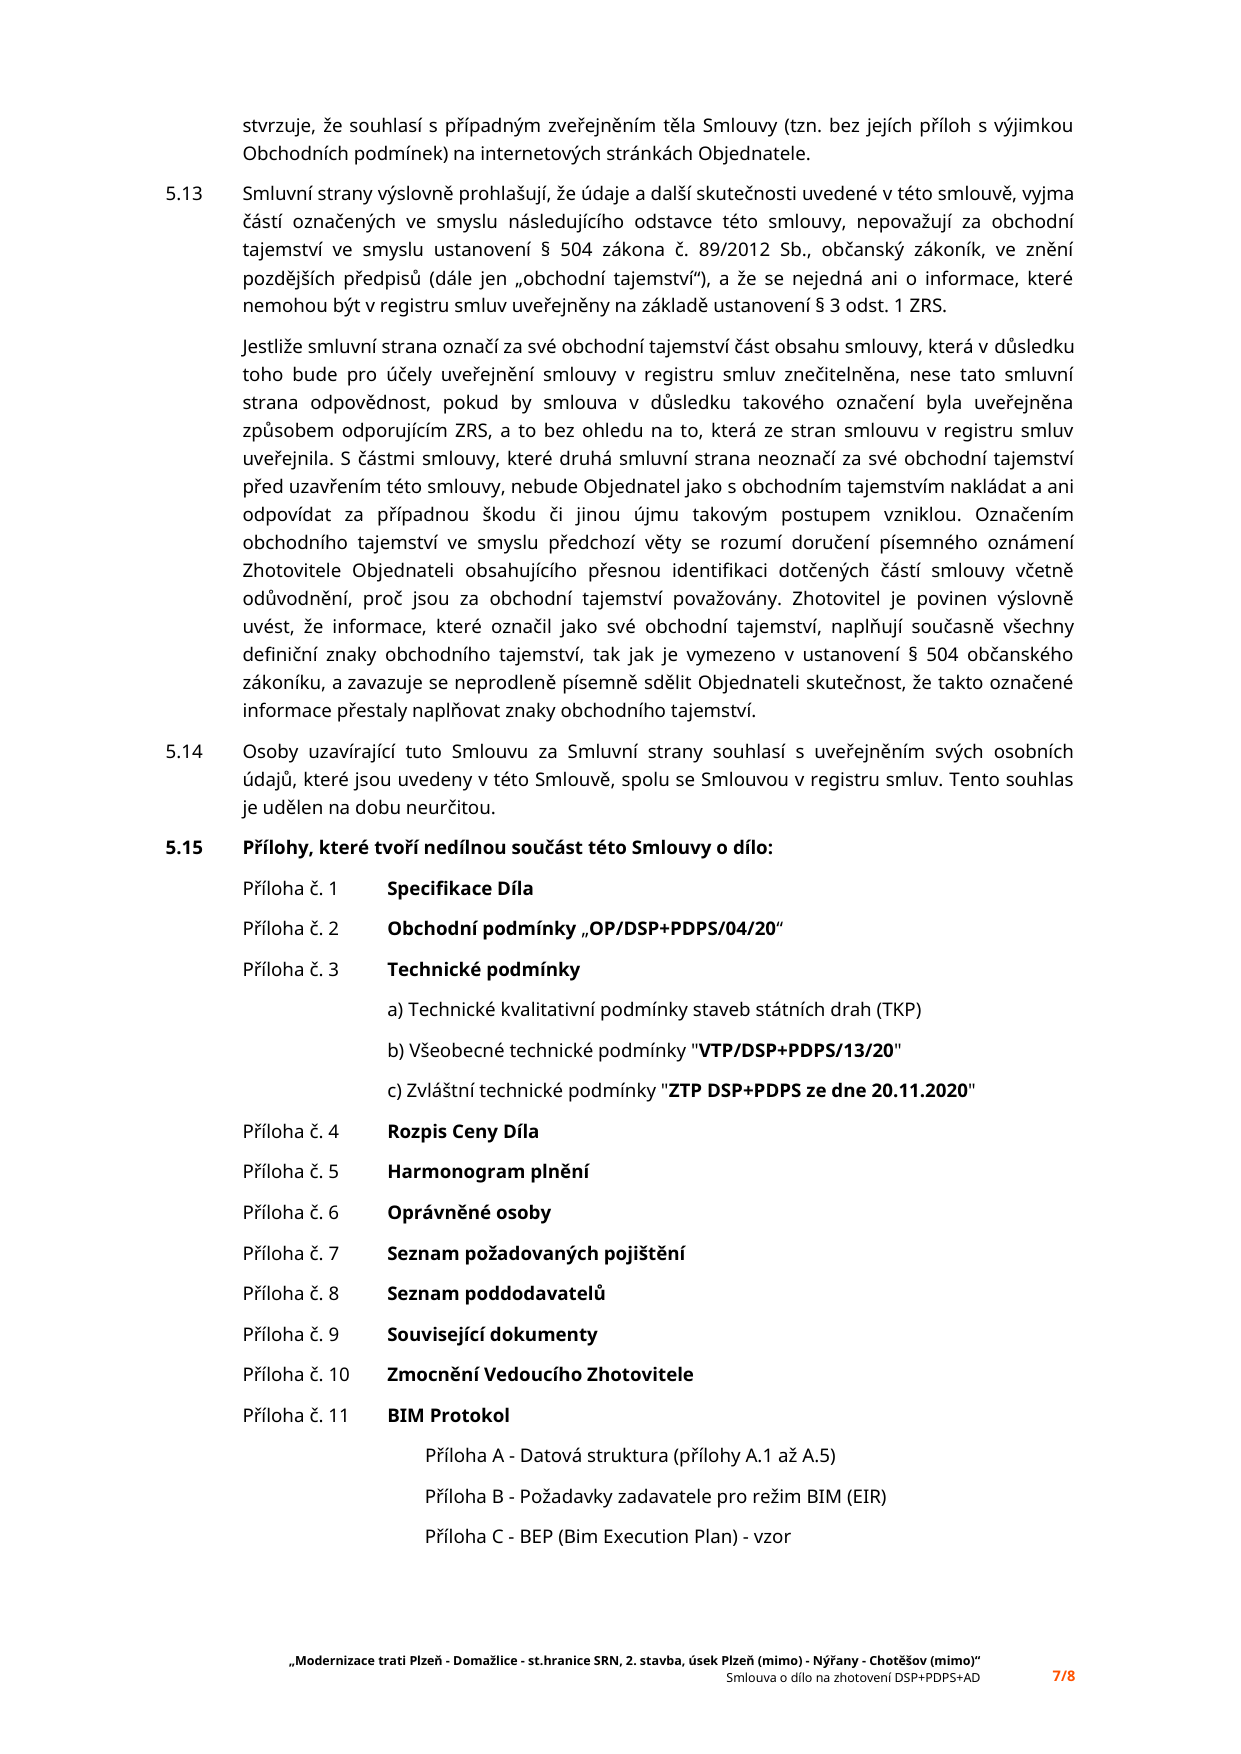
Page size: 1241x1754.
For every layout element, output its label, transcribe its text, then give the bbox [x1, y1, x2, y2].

text Příloha č. 4 Rozpis Ceny Díla [242, 1118, 1075, 1144]
text Příloha č. 2 Obchodní podmínky „OP/DSP+PDPS/04/20“ [242, 916, 1075, 941]
text a) Technické kvalitativní podmínky staveb státních drah (TKP) [387, 997, 1075, 1022]
text Příloha C - BEP (Bim Execution Plan) - vzor [424, 1523, 1075, 1549]
text b) Všeobecné technické podmínky "VTP/DSP+PDPS/13/20" [387, 1037, 1075, 1063]
text Přílohy, které tvoří nedílnou součást této Smlouvy o dílo: [165, 835, 1075, 860]
text Jestliže smluvní strana označí za své obchodní tajemství část obsahu smlouvy, která v důsledku toho bude pro účely uveřejnění smlouvy v registru smluv znečitelněna, nese tato smluvní strana odpovědnost, pokud by smlouva v důsledku takového označení byla uveřejněna způsobem odporujícím ZRS, a to bez ohledu na to, která ze stran smlouvu v registru smluv uveřejnila. S částmi smlouvy, které druhá smluvní strana neoznačí za své obchodní tajemství před uzavřením této smlouvy, nebude Objednatel jako s obchodním tajemstvím nakládat a ani odpovídat za případnou škodu či jinou újmu takovým postupem vzniklou. Označením obchodního tajemství ve smyslu předchozí věty se rozumí doručení písemného oznámení Zhotovitele Objednateli obsahujícího přesnou identifikaci dotčených částí smlouvy včetně odůvodnění, proč jsou za obchodní tajemství považovány. Zhotovitel je povinen výslovně uvést, že informace, které označil jako své obchodní tajemství, naplňují současně všechny definiční znaky obchodního tajemství, tak jak je vymezeno v ustanovení § 504 občanského zákoníku, a zavazuje se neprodleně písemně sdělit Objednateli skutečnost, že takto označené informace přestaly naplňovat znaky obchodního tajemství. [242, 333, 1075, 723]
text Příloha č. 9 Související dokumenty [242, 1321, 1075, 1346]
text Příloha B - Požadavky zadavatele pro režim BIM (EIR) [424, 1483, 1075, 1508]
text Příloha č. 6 Oprávněné osoby [242, 1199, 1075, 1225]
text Příloha č. 11 BIM Protokol [242, 1402, 1075, 1427]
text Smluvní strany výslovně prohlašují, že údaje a další skutečnosti uvedené v této smlouvě, vyjma částí označených ve smyslu následujícího odstavce této smlouvy, nepovažují za obchodní tajemství ve smyslu ustanovení § 504 zákona č. 89/2012 Sb., občanský zákoník, ve znění pozdějších předpisů (dále jen „obchodní tajemství“), a že se nejedná ani o informace, které nemohou být v registru smluv uveřejněny na základě ustanovení § 3 odst. 1 ZRS. [165, 181, 1075, 318]
text c) Zvláštní technické podmínky "ZTP DSP+PDPS ze dne 20.11.2020" [387, 1078, 1075, 1103]
text Příloha č. 10 Zmocnění Vedoucího Zhotovitele [242, 1361, 1075, 1387]
text Příloha č. 5 Harmonogram plnění [242, 1159, 1075, 1184]
text Příloha č. 8 Seznam poddodavatelů [242, 1280, 1075, 1306]
text Příloha č. 3 Technické podmínky [242, 956, 1075, 982]
text Příloha č. 7 Seznam požadovaných pojištění [242, 1240, 1075, 1265]
text Příloha č. 1 Specifikace Díla [242, 875, 1075, 901]
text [165, 112, 1075, 166]
text Osoby uzavírající tuto Smlouvu za Smluvní strany souhlasí s uveřejněním svých osobních údajů, které jsou uvedeny v této Smlouvě, spolu se Smlouvou v registru smluv. Tento souhlas je udělen na dobu neurčitou. [165, 738, 1075, 820]
text Příloha A - Datová struktura (přílohy A.1 až A.5) [425, 1442, 1075, 1468]
